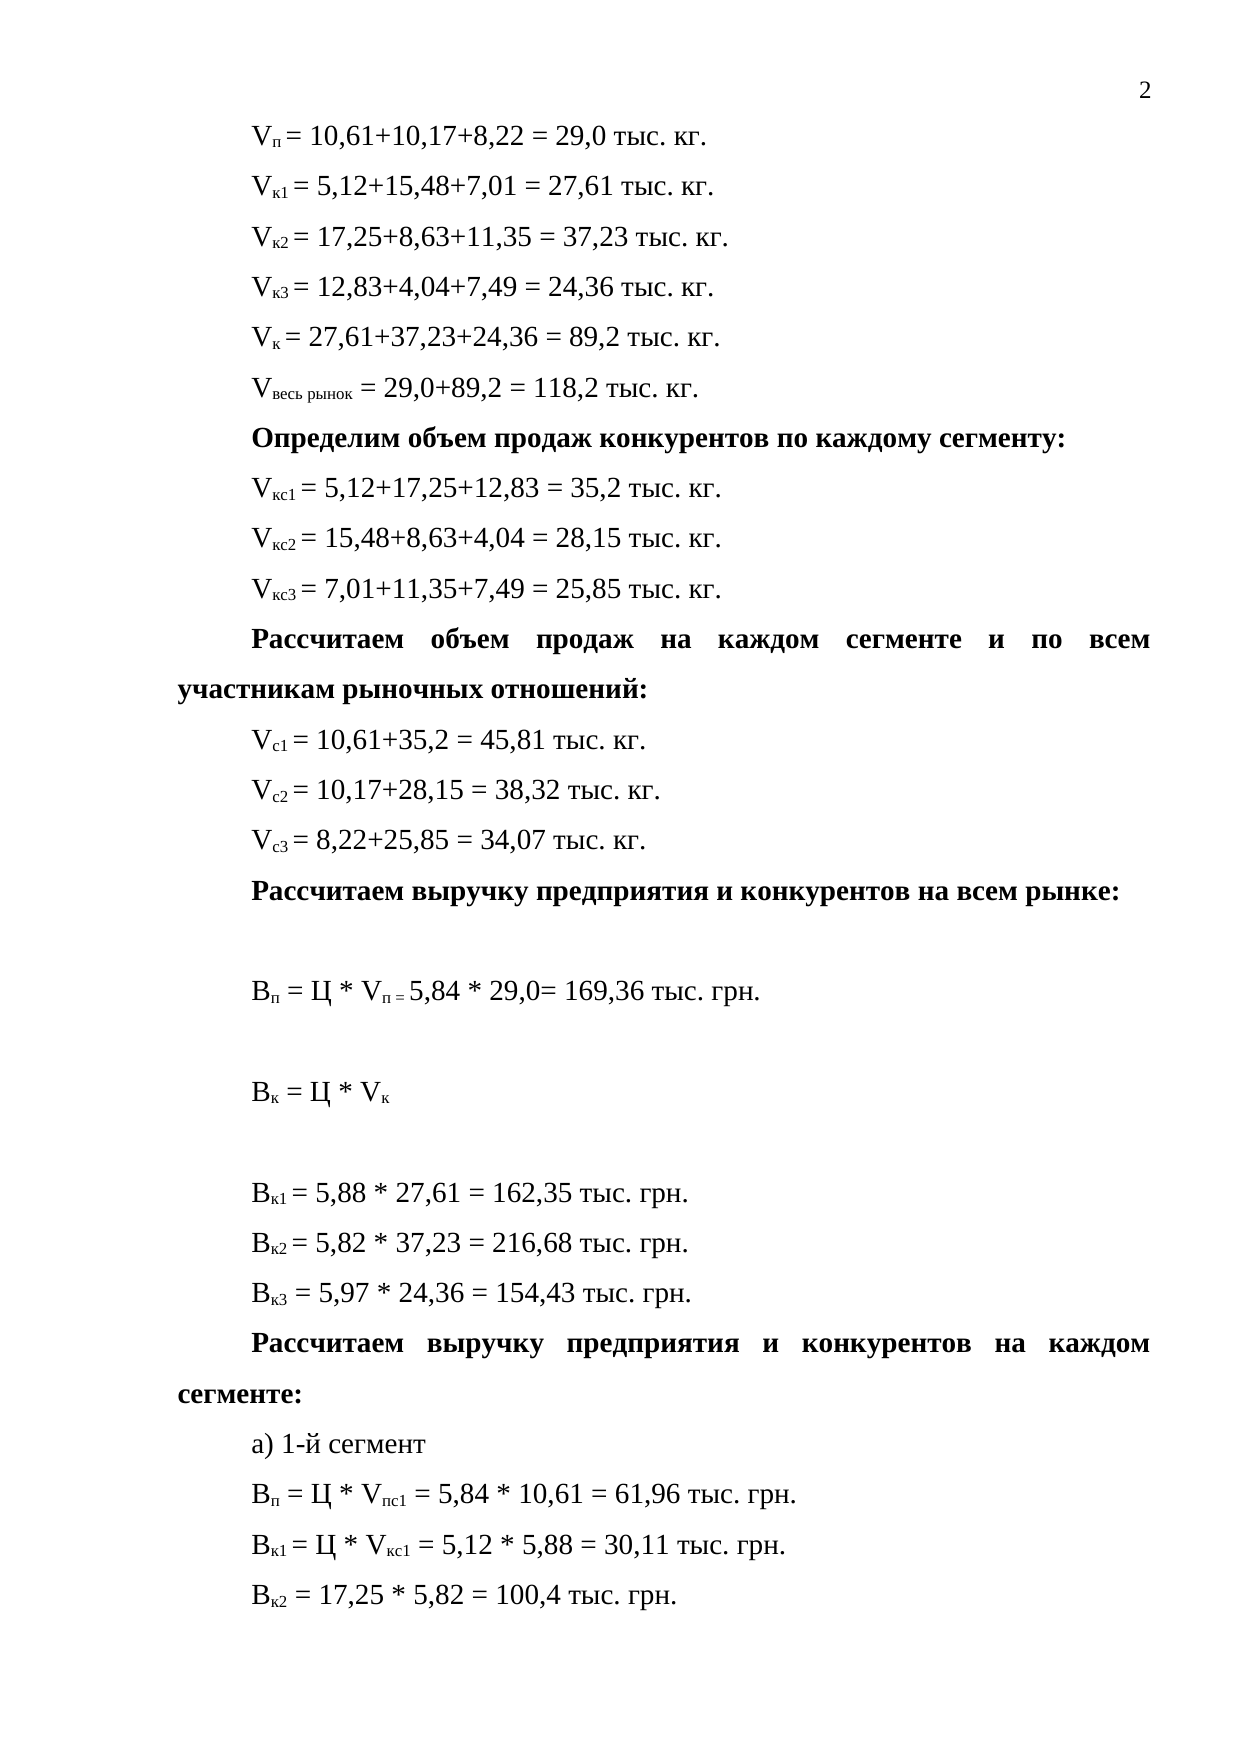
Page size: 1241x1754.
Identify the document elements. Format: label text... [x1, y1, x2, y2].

text Вк2 = 5,82 * 37,23 = 216,68 тыс. грн. [177, 1225, 1152, 1258]
text Рассчитаем выручку предприятия и конкурентов на всем рынке: [177, 873, 1152, 906]
text а) 1-й сегмент [177, 1426, 1152, 1460]
text Vвесь рынок = 29,0+89,2 = 118,2 тыс. кг. [177, 370, 1152, 403]
text Определим объем продаж конкурентов по каждому сегменту: [177, 420, 1152, 453]
text Вк = Ц * Vк [177, 1074, 1152, 1108]
text Vкс2 = 15,48+8,63+4,04 = 28,15 тыс. кг. [177, 521, 1152, 554]
text Vс2 = 10,17+28,15 = 38,32 тыс. кг. [177, 772, 1152, 806]
text Вк1 = Ц * Vкс1 = 5,12 * 5,88 = 30,11 тыс. грн. [177, 1527, 1152, 1560]
text Вк1 = 5,88 * 27,61 = 162,35 тыс. грн. [177, 1175, 1152, 1208]
text Рассчитаем выручку предприятия и конкурентов на каждом сегменте: [177, 1326, 1152, 1409]
text Vк1 = 5,12+15,48+7,01 = 27,61 тыс. кг. [177, 168, 1152, 202]
text Vп = 10,61+10,17+8,22 = 29,0 тыс. кг. [177, 118, 1152, 152]
text Вк3 = 5,97 * 24,36 = 154,43 тыс. грн. [177, 1275, 1152, 1309]
text Vс1 = 10,61+35,2 = 45,81 тыс. кг. [177, 722, 1152, 755]
text Vс3 = 8,22+25,85 = 34,07 тыс. кг. [177, 822, 1152, 856]
text Vк = 27,61+37,23+24,36 = 89,2 тыс. кг. [177, 319, 1152, 353]
text Vк3 = 12,83+4,04+7,49 = 24,36 тыс. кг. [177, 269, 1152, 303]
text Vкс3 = 7,01+11,35+7,49 = 25,85 тыс. кг. [177, 571, 1152, 604]
text Vк2 = 17,25+8,63+11,35 = 37,23 тыс. кг. [177, 219, 1152, 252]
text Вк2 = 17,25 * 5,82 = 100,4 тыс. грн. [177, 1577, 1152, 1611]
text Vкс1 = 5,12+17,25+12,83 = 35,2 тыс. кг. [177, 470, 1152, 504]
text Вп = Ц * Vп = 5,84 * 29,0= 169,36 тыс. грн. [177, 973, 1152, 1007]
text Рассчитаем объем продаж на каждом сегменте и по всем участникам рыночных отношений: [177, 621, 1152, 705]
text Вп = Ц * Vпс1 = 5,84 * 10,61 = 61,96 тыс. грн. [177, 1477, 1152, 1510]
